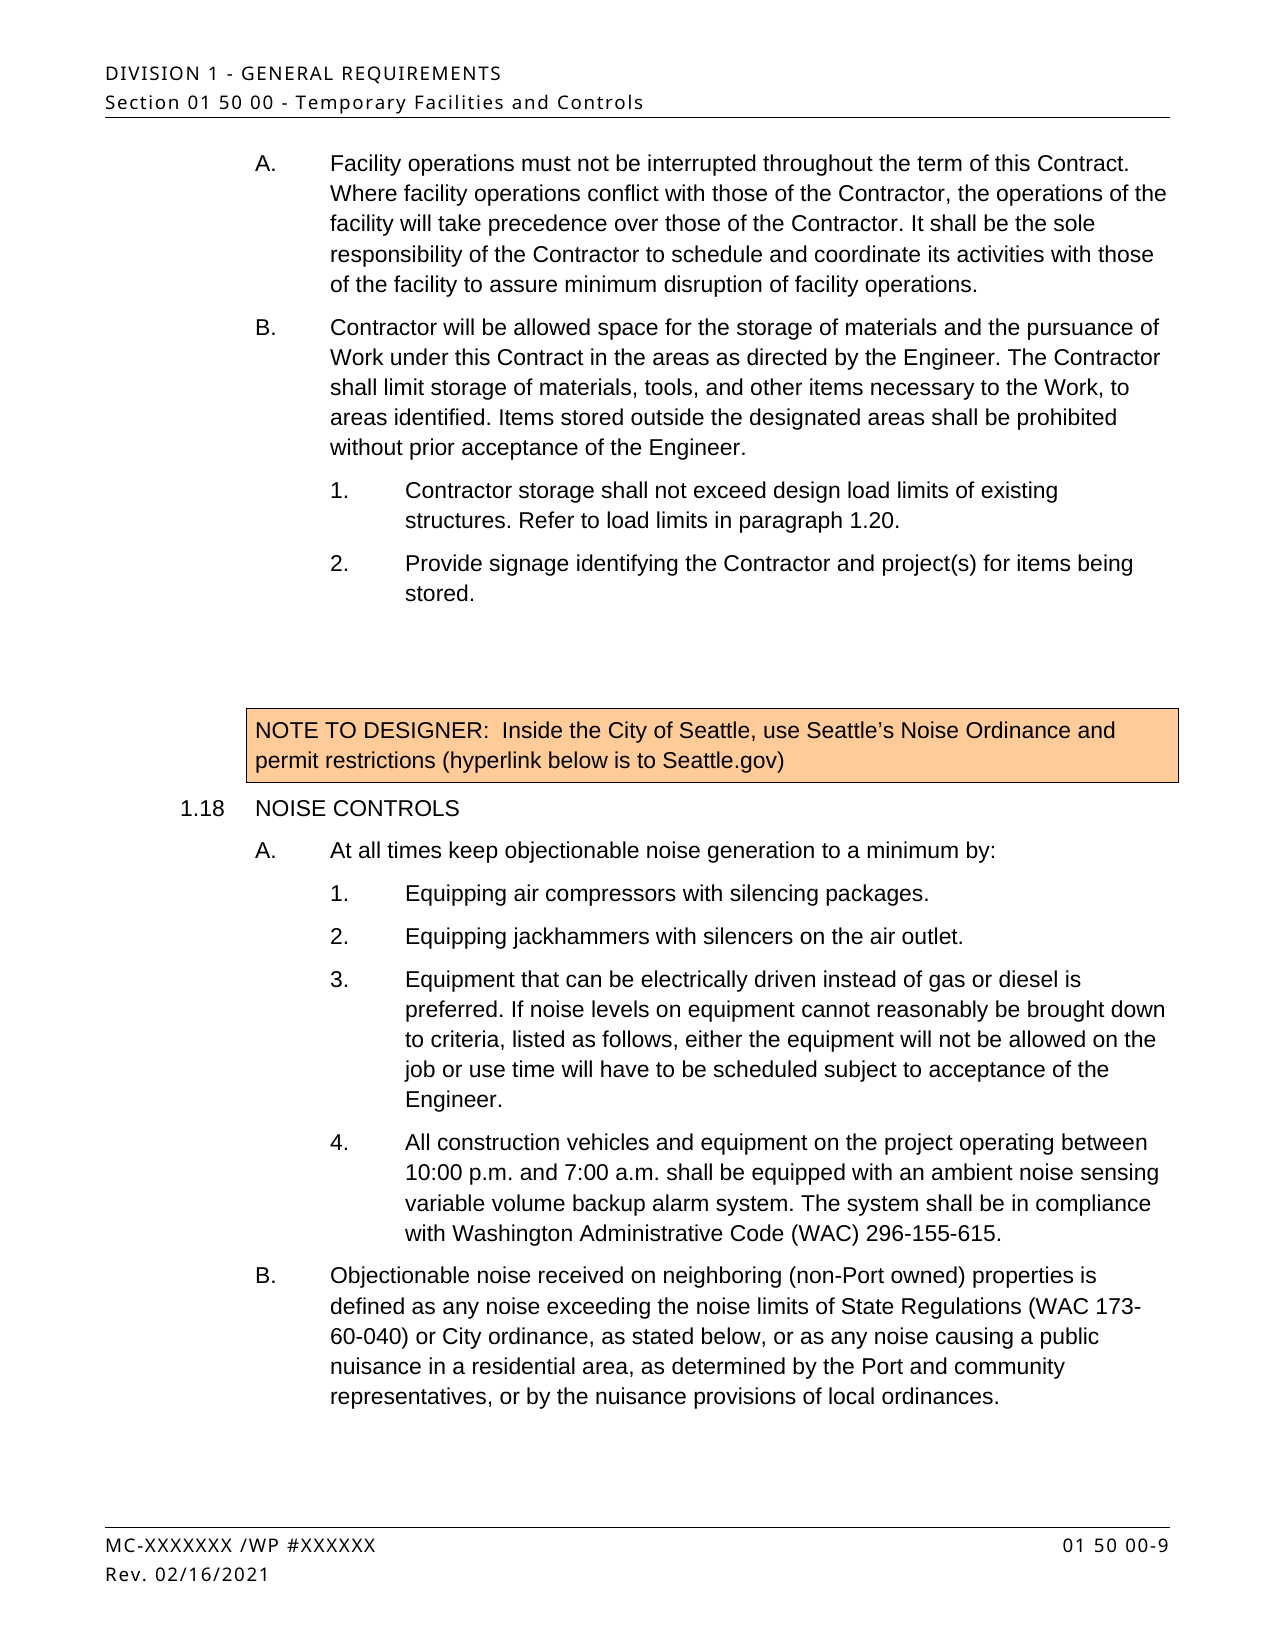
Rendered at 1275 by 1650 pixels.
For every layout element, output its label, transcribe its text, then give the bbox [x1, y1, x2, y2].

list Equipment that can be electrically driven instead of gas or diesel is preferred. If noise levels on equipment cannot reasonably be brought down to criteria, listed as follows, either the equipment will not be allowed on the job or use time will have to be scheduled subject to acceptance of the Engineer. [330, 966, 1170, 1113]
list NOISE CONTROLS [180, 795, 1170, 821]
list Objectionable noise received on neighboring (non-Port owned) properties is defined as any noise exceeding the noise limits of State Regulations (WAC 173-60-040) or City ordinance, as stated below, or as any noise causing a public nuisance in a residential area, as determined by the Port and community representatives, or by the nuisance provisions of local ordinances. [255, 1262, 1170, 1410]
list Equipping air compressors with silencing packages. [330, 880, 1170, 907]
list Equipping jackhammers with silencers on the air outlet. [330, 923, 1170, 949]
list Provide signage identifying the Contractor and project(s) for items being stored. [330, 550, 1170, 607]
list At all times keep objectionable noise generation to a minimum by: [255, 837, 1170, 864]
list All construction vehicles and equipment on the project operating between 10:00 p.m. and 7:00 a.m. shall be equipped with an ambient noise sensing variable volume backup alarm system. The system shall be in compliance with Washington Administrative Code (WAC) 296-155-615. [330, 1129, 1170, 1246]
list Contractor will be allowed space for the storage of materials and the pursuance of Work under this Contract in the areas as directed by the Engineer. The Contractor shall limit storage of materials, tools, and other items necessary to the Work, to areas identified. Items stored outside the designated areas shall be prohibited without prior acceptance of the Engineer. [255, 313, 1170, 461]
list Contractor storage shall not exceed design load limits of existing structures. Refer to load limits in paragraph 1.20. [330, 477, 1170, 534]
list Facility operations must not be interrupted throughout the term of this Contract. Where facility operations conflict with those of the Contractor, the operations of the facility will take precedence over those of the Contractor. It shall be the sole responsibility of the Contractor to schedule and coordinate its activities with those of the facility to assure minimum disruption of facility operations. [255, 150, 1170, 297]
text NOTE TO DESIGNER: Inside the City of Seattle, use Seattle’s Noise Ordinance and permit restrictions (hyperlink below is to Seattle.gov) [247, 709, 1178, 782]
